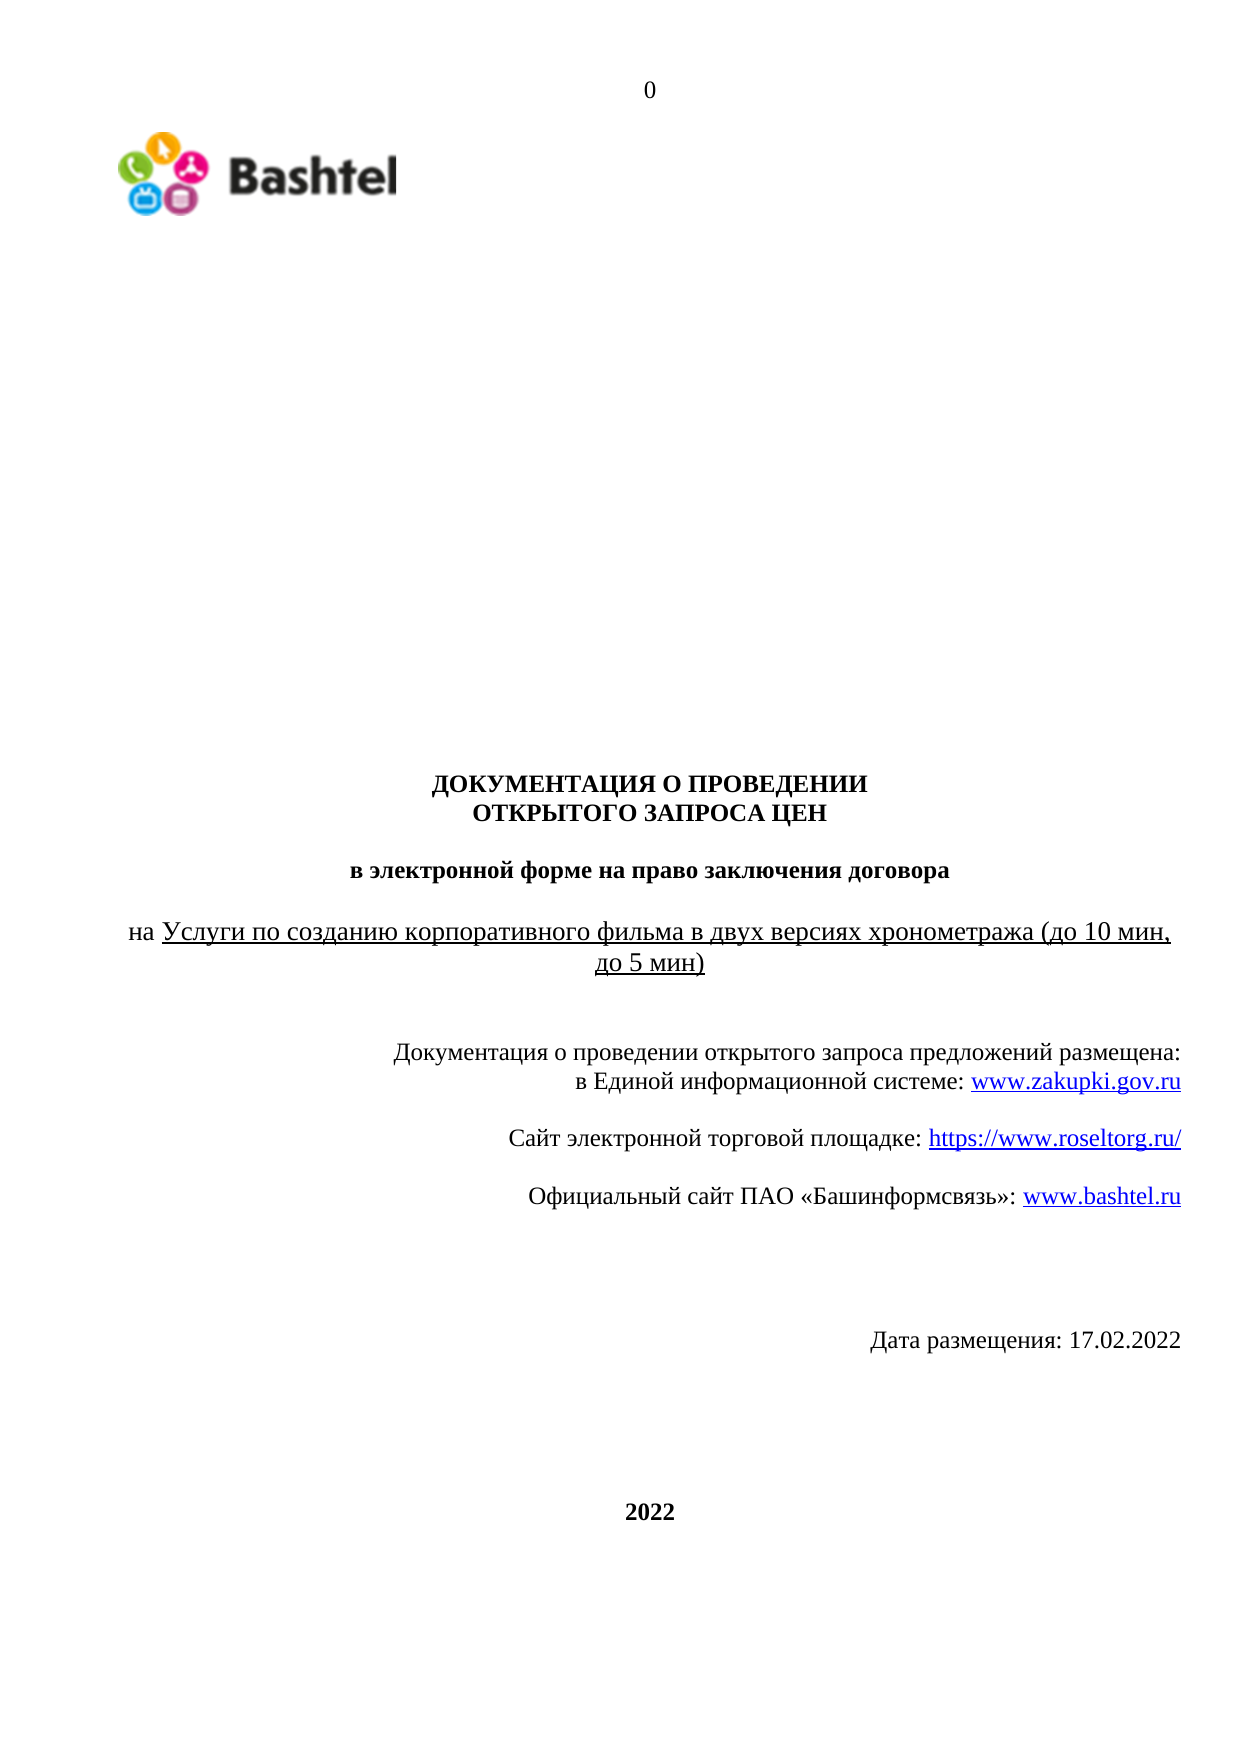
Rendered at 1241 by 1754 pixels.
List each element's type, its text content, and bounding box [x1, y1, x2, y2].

text 2022 [118, 1497, 1181, 1526]
text ДОКУМЕНТАЦИЯ О ПРОВЕДЕНИИ [118, 769, 1181, 798]
text на Услуги по созданию корпоративного фильма в двух версиях хронометража (до 10 мин, до 5 мин) [118, 915, 1181, 977]
text Документация о проведении открытого запроса предложений размещена: [118, 1037, 1181, 1066]
text в Единой информационной системе: www.zakupki.gov.ru [118, 1066, 1181, 1095]
text Дата размещения: 17.02.2022 [118, 1325, 1181, 1353]
text Сайт электронной торговой площадке: https://www.roseltorg.ru/ [118, 1123, 1181, 1152]
text Официальный сайт ПАО «Башинформсвязь»: www.bashtel.ru [118, 1181, 1181, 1210]
text в электронной форме на право заключения договора [118, 855, 1181, 884]
text ОТКРЫТОГО ЗАПРОСА ЦЕН [118, 798, 1181, 826]
picture [118, 132, 397, 216]
